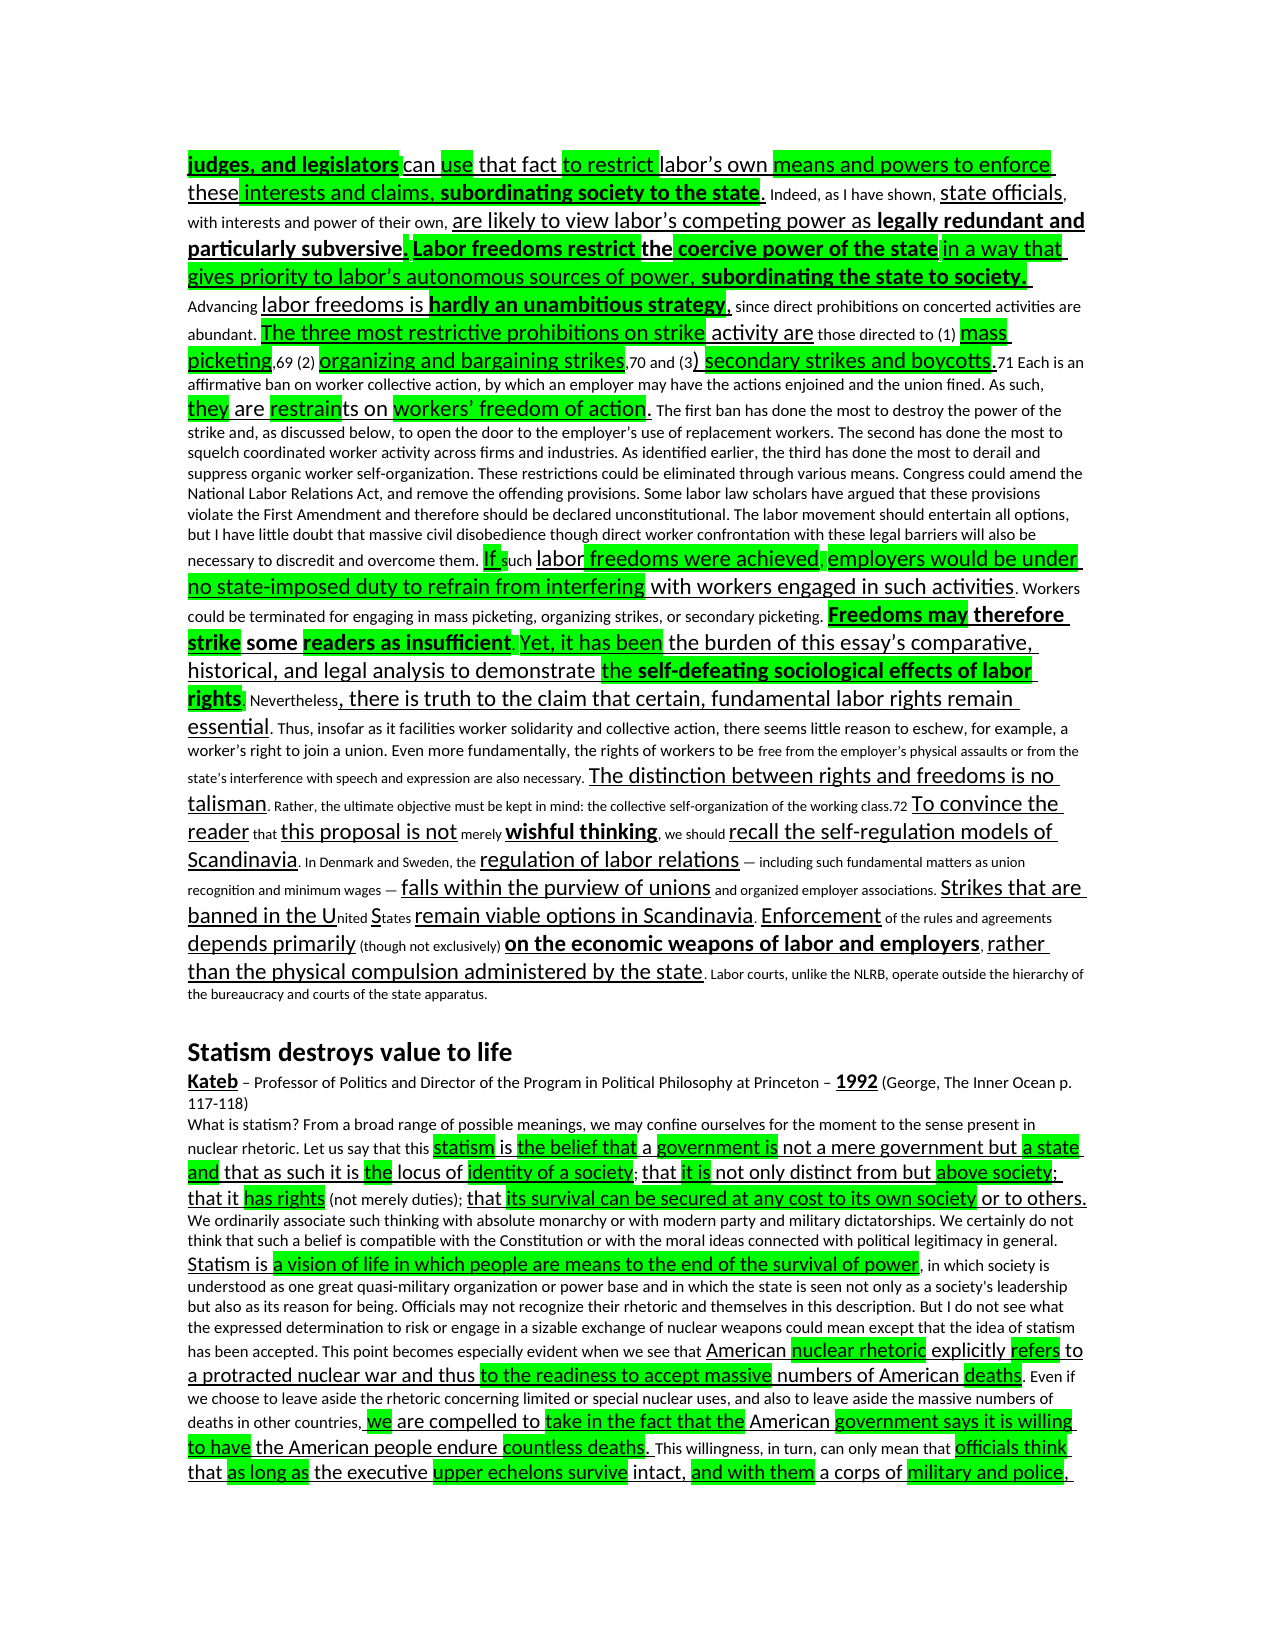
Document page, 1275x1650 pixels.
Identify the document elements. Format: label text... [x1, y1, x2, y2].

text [187, 1114, 1087, 1207]
text Kateb – Professor of Politics and Director of the Program in Political Philosophy at Princeton – 1992 (George, The Inner Ocean p. 117-118) [187, 1068, 1087, 1114]
subtitle Statism destroys value to life [187, 1035, 1087, 1068]
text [187, 1182, 1087, 1485]
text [187, 150, 1087, 1003]
